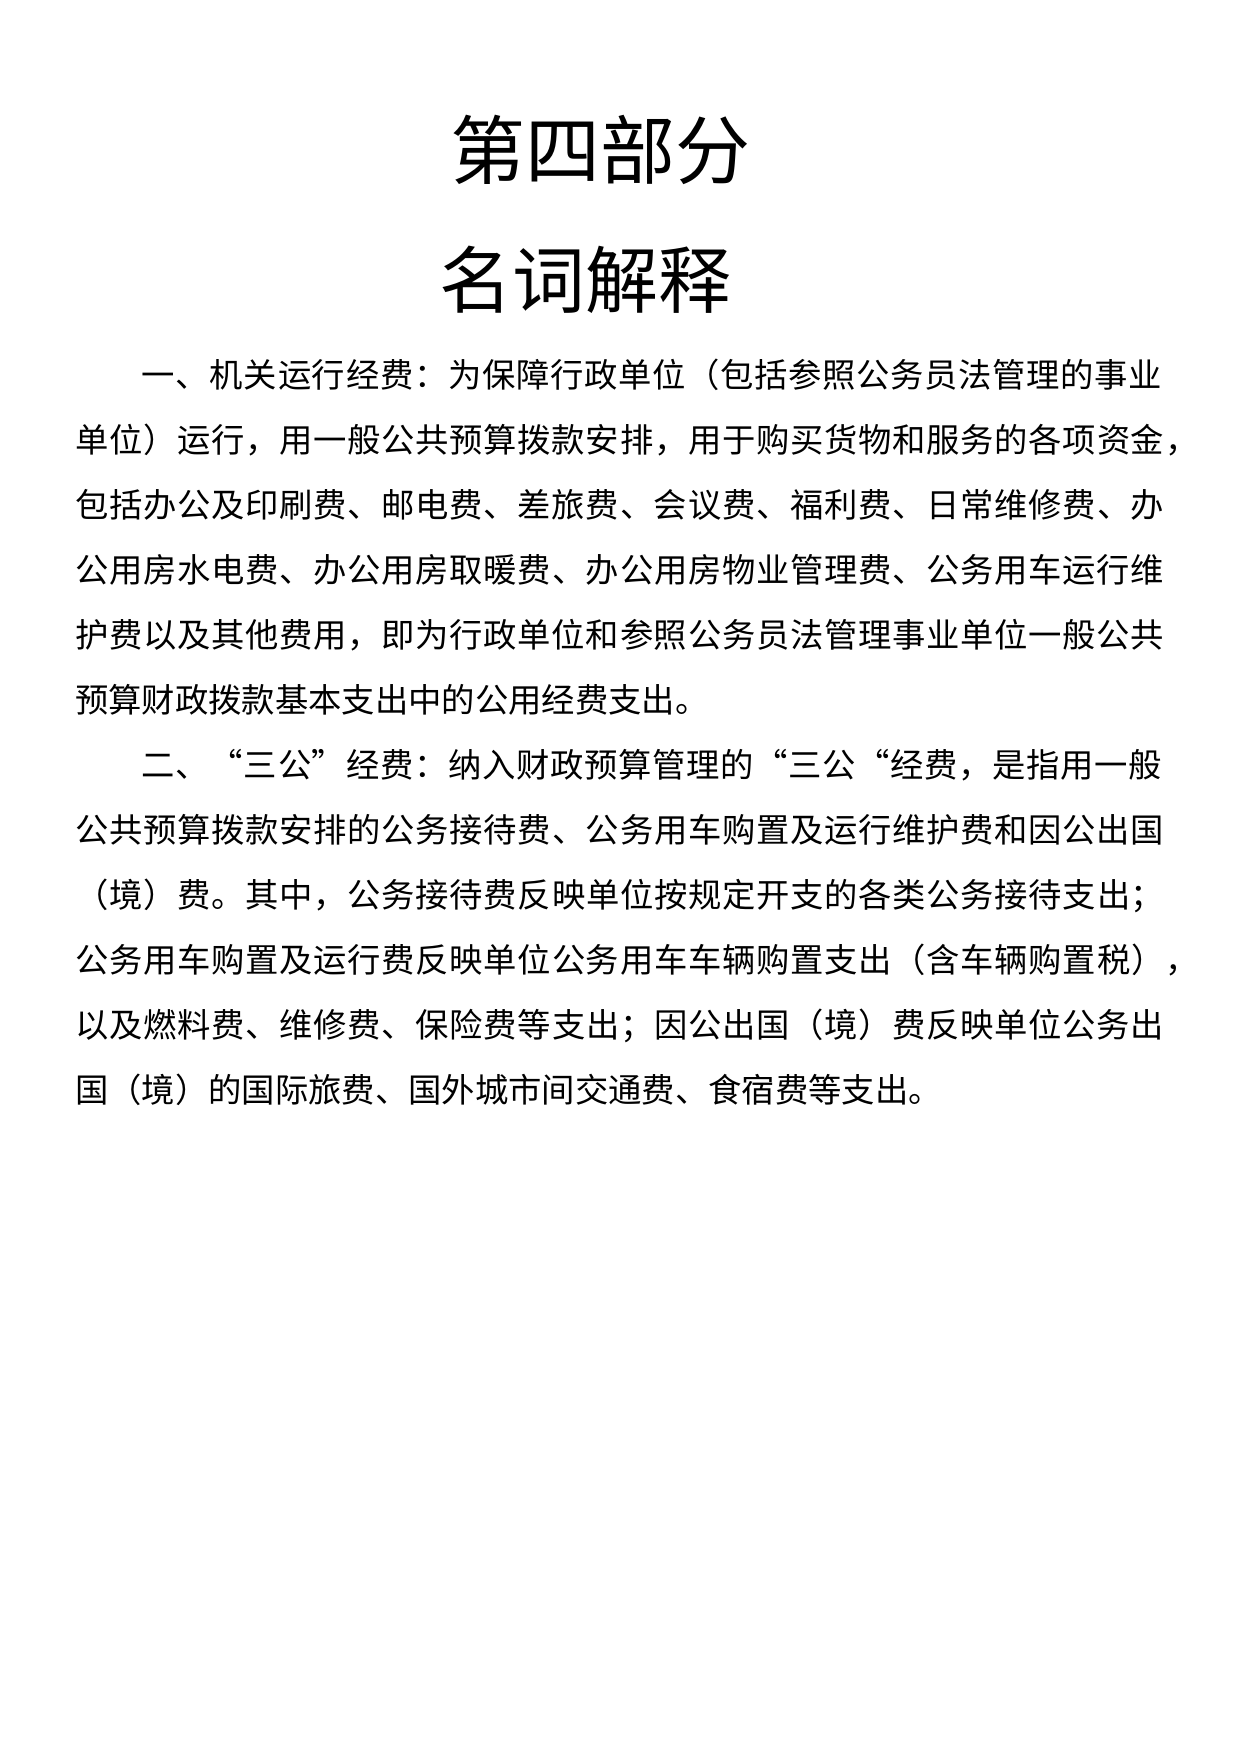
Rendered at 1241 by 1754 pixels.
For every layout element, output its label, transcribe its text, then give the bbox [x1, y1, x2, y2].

text 一、机关运行经费：为保障行政单位（包括参照公务员法管理的事业单位）运行，用一般公共预算拨款安排，用于购买货物和服务的各项资金，包括办公及印刷费、邮电费、差旅费、会议费、福利费、日常维修费、办公用房水电费、办公用房取暖费、办公用房物业管理费、公务用车运行维护费以及其他费用，即为行政单位和参照公务员法管理事业单位一般公共预算财政拨款基本支出中的公用经费支出。 [75, 341, 1165, 731]
text 第四部分 [75, 81, 1165, 211]
text 名词解释 [75, 211, 1165, 341]
text 二、“三公”经费：纳入财政预算管理的“三公“经费，是指用一般公共预算拨款安排的公务接待费、公务用车购置及运行维护费和因公出国（境）费。其中，公务接待费反映单位按规定开支的各类公务接待支出；公务用车购置及运行费反映单位公务用车车辆购置支出（含车辆购置税），以及燃料费、维修费、保险费等支出；因公出国（境）费反映单位公务出国（境）的国际旅费、国外城市间交通费、食宿费等支出。 [75, 731, 1165, 1121]
